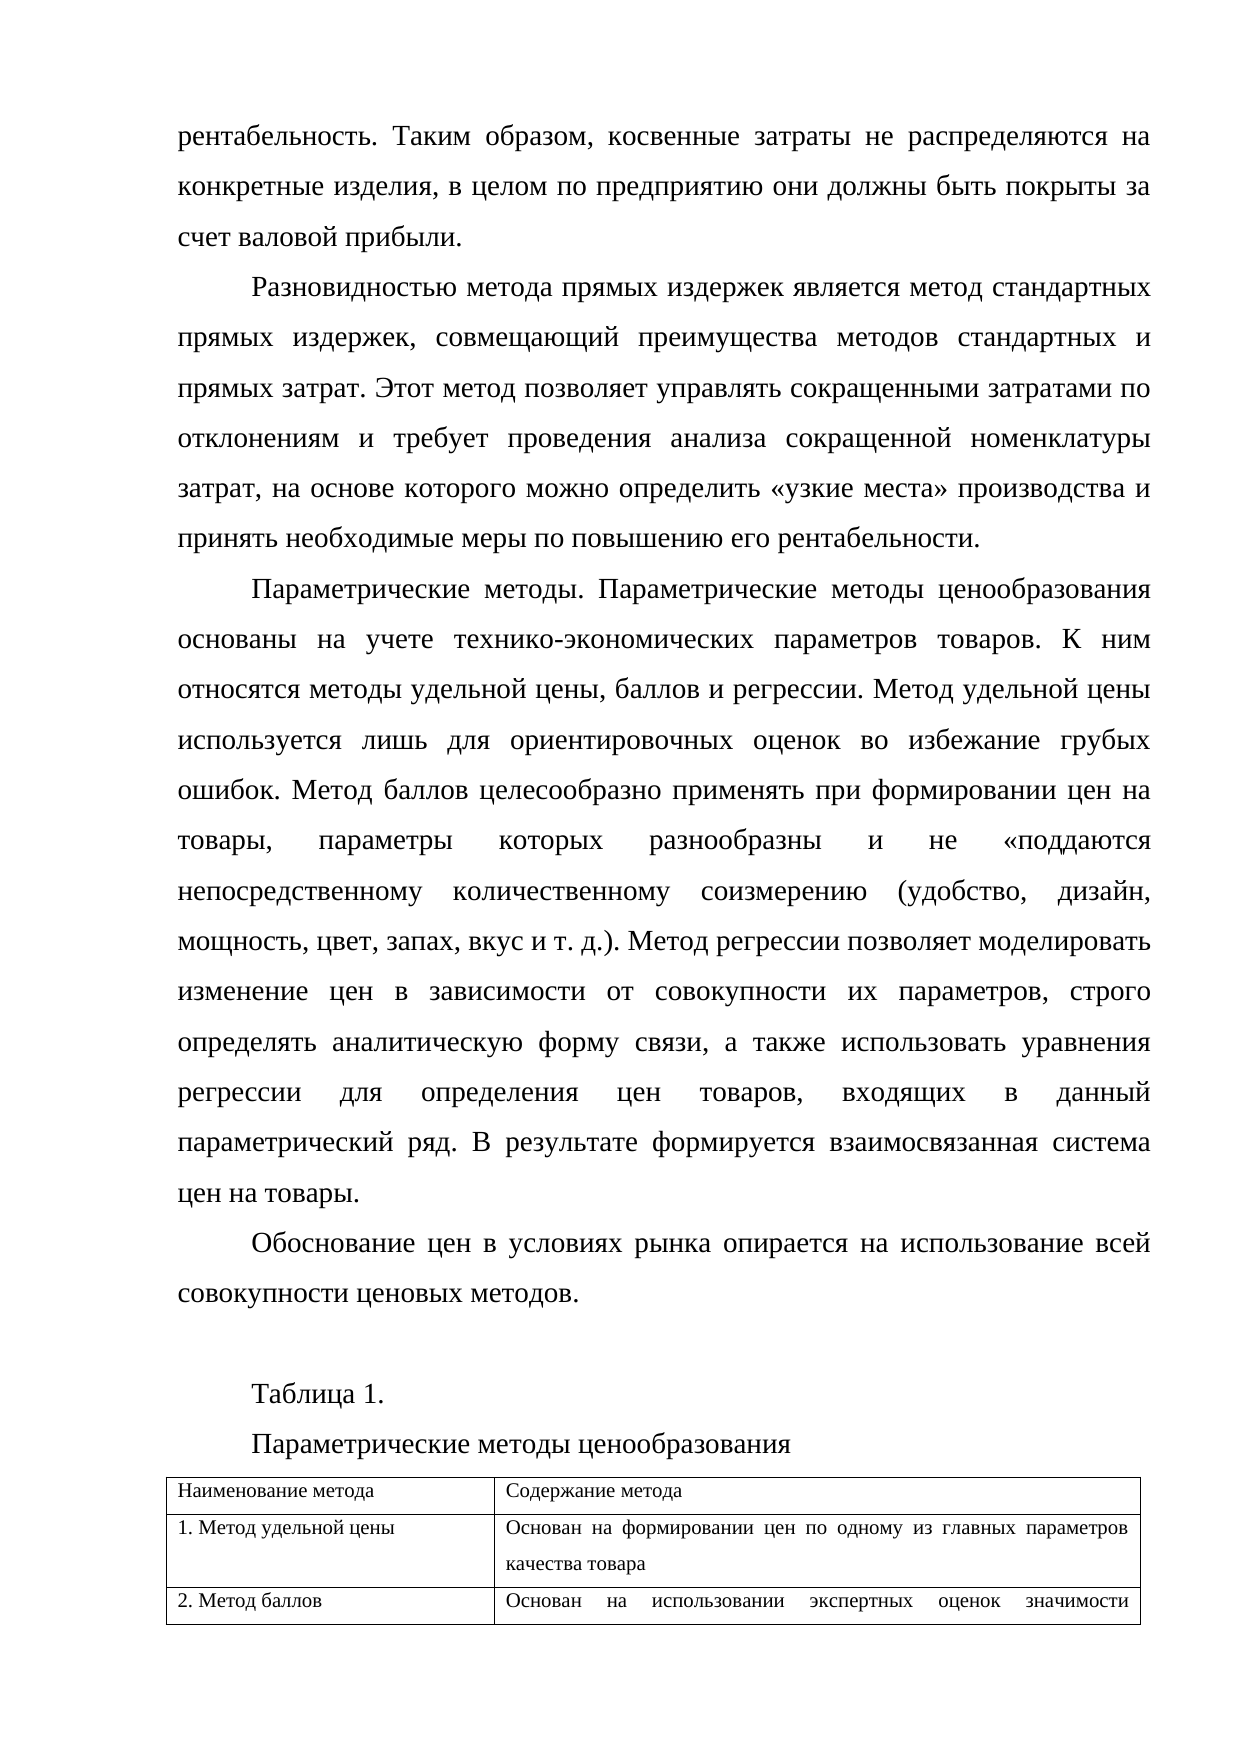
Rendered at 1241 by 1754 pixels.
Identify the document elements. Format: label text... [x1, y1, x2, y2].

table_cell 1. Метод удельной цены [167, 1515, 494, 1587]
text Параметрические методы ценообразования [177, 1426, 1152, 1460]
table_cell Основан на формировании цен по одному из главных параметров качества товара [495, 1515, 1140, 1587]
text Разновидностью метода прямых издержек является метод стандартных прямых издержек, совмещающий преимущества методов стандартных и прямых затрат. Этот метод позволяет управлять сокращенными затратами по отклонениям и требует проведения анализа сокращенной номенклатуры затрат, на основе которого можно определить «узкие места» производства и принять необходимые меры по повышению его рентабельности. [177, 269, 1152, 554]
text Таблица 1. [177, 1376, 1152, 1409]
text Обоснование цен в условиях рынка опирается на использование всей совокупности ценовых методов. [177, 1225, 1152, 1309]
table_cell 2. Метод баллов [167, 1588, 494, 1624]
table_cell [495, 1588, 1140, 1624]
table_header Содержание метода [495, 1478, 1140, 1514]
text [177, 118, 1152, 252]
table_header Наименование метода [167, 1478, 494, 1514]
text Параметрические методы. Параметрические методы ценообразования основаны на учете технико-экономических параметров товаров. К ним относятся методы удельной цены, баллов и регрессии. Метод удельной цены используется лишь для ориентировочных оценок во избежание грубых ошибок. Метод баллов целесообразно применять при формировании цен на товары, параметры которых разнообразны и не «поддаются непосредственному количественному соизмерению (удобство, дизайн, мощность, цвет, запах, вкус и т. д.). Метод регрессии позволяет моделировать изменение цен в зависимости от совокупности их параметров, строго определять аналитическую форму связи, а также использовать уравнения регрессии для определения цен товаров, входящих в данный параметрический ряд. В результате формируется взаимосвязанная система цен на товары. [177, 571, 1152, 1208]
